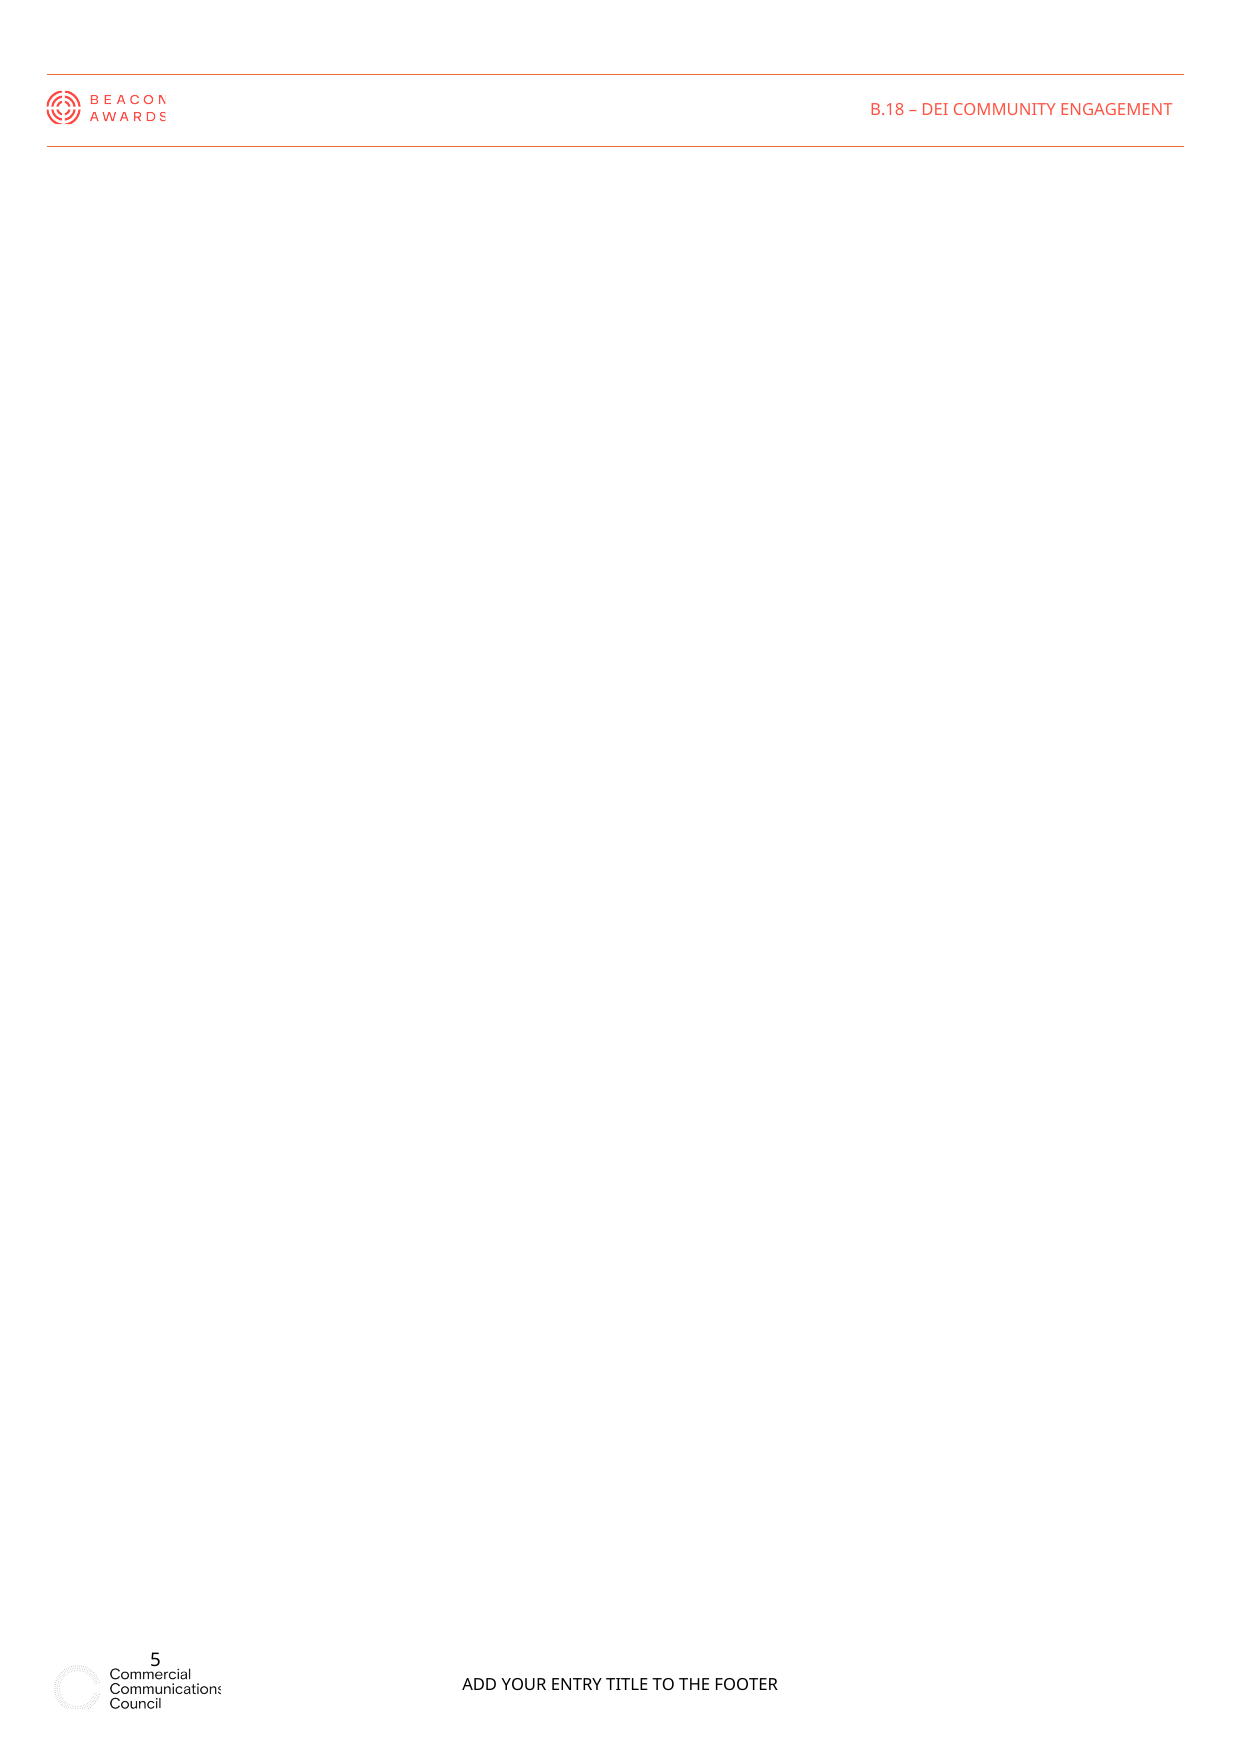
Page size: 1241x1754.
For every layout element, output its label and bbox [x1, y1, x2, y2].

picture [46, 90, 166, 124]
picture [54, 1665, 221, 1710]
